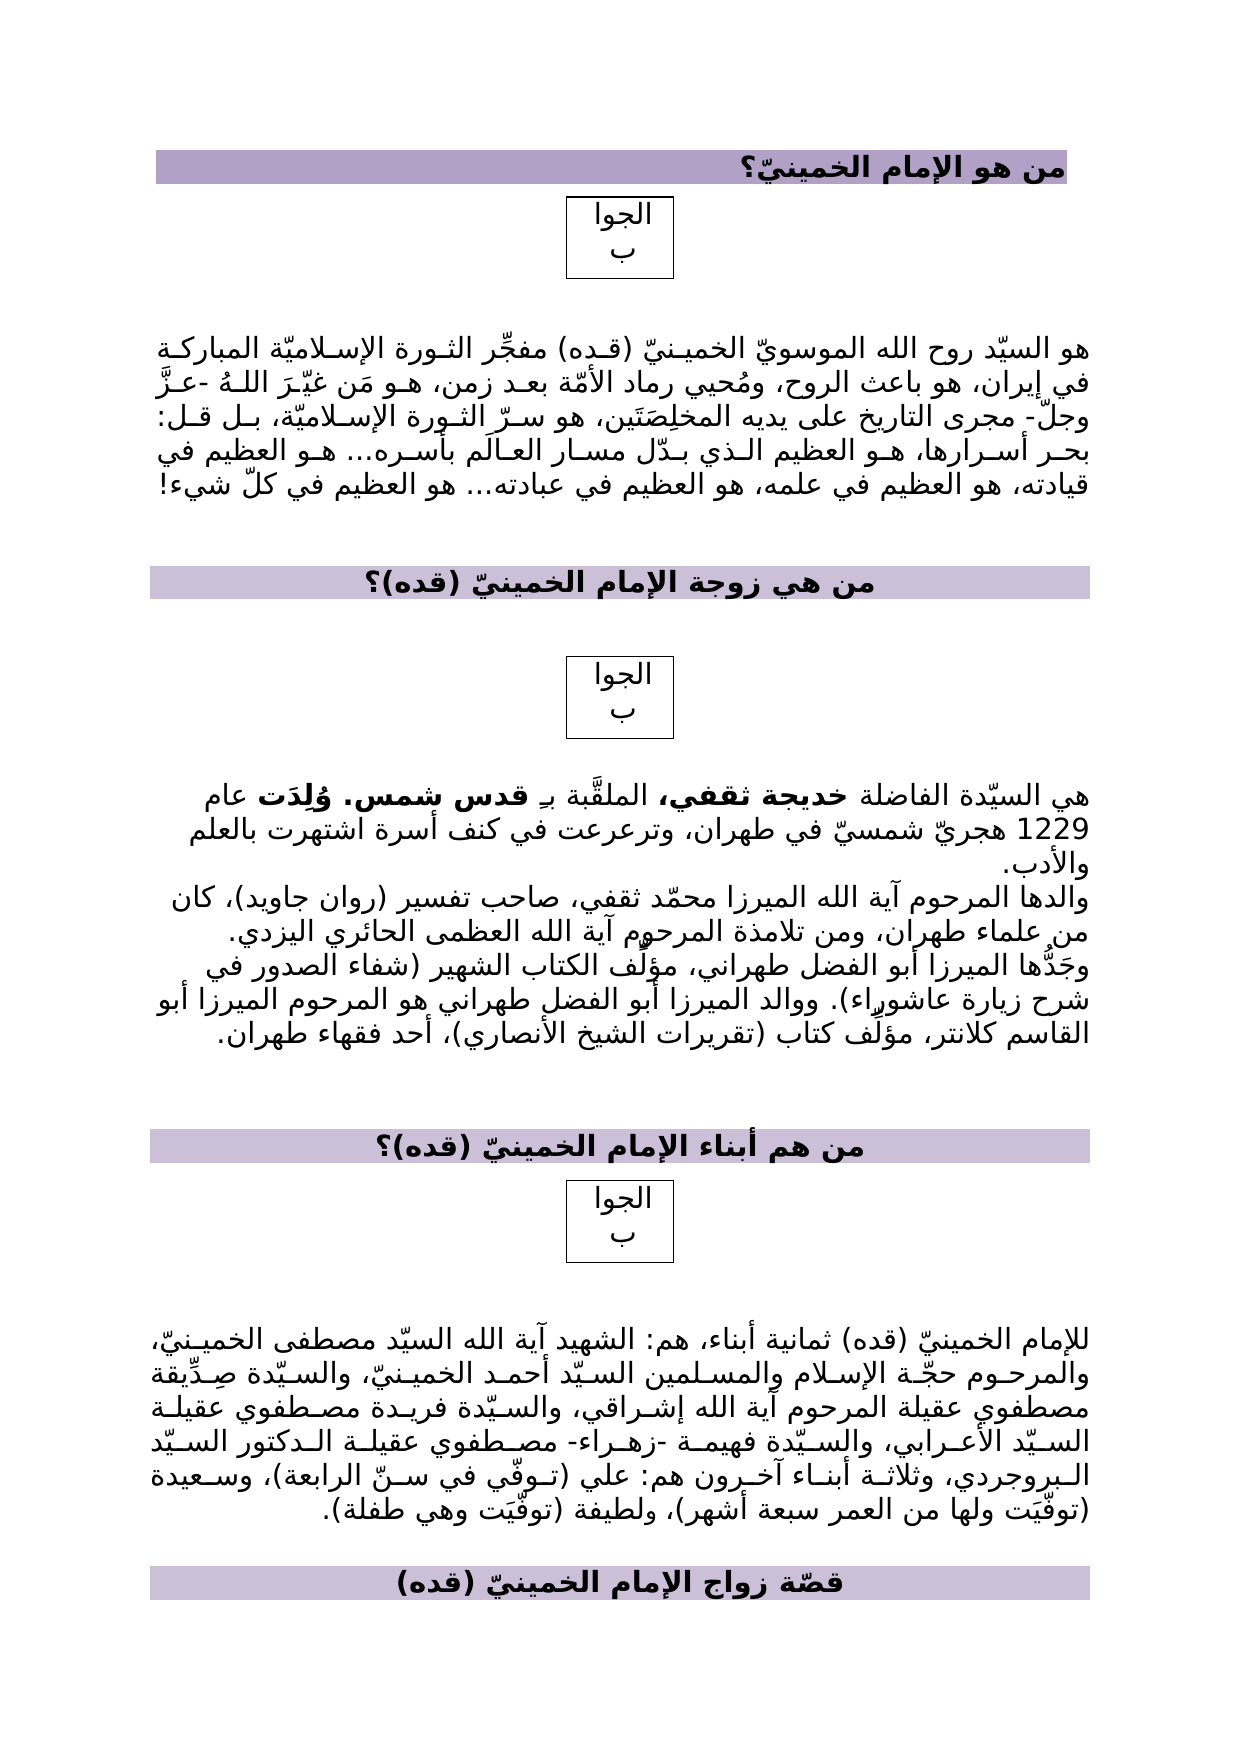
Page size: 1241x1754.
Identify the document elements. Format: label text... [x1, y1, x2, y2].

text والدها المرحوم آية الله الميرزا محمّد ثقفي، صاحب تفسير (روان جاويد)، كان من علماء طهران، ومن تلامذة المرحوم آية الله العظمى الحائري اليزدي. وجَدُّها الميرزا أبو الفضل طهراني، مؤلِّف الكتاب الشهير (شفاء الصدور في شرح زيارة عاشوراء). ووالد الميرزا أبو الفضل طهراني هو المرحوم الميرزا أبو القاسم كلانتر، مؤلِّف كتاب (تقريرات الشيخ الأنصاري)، أحد فقهاء طهران. [150, 880, 1090, 1050]
text هو السيّد روح الله الموسويّ الخمينيّ (قده) مفجِّر الثورة الإسلاميّة المباركة في إيران، هو باعث الروح، ومُحيي رماد الأمّة بعد زمن، هو مَن غيّرَ اللهُ -عزَّ وجلّ- مجرى التاريخ على يديه المخلِصَتَين، هو سرّ الثورة الإسلاميّة، بل قل: بحر أسرارها، هو العظيم الذي بدّل مسار العالَم بأسره... هو العظيم في قيادته، هو العظيم في علمه، هو العظيم في عبادته... هو العظيم في كلّ شيء! [156, 331, 1090, 501]
text للإمام الخمينيّ (قده) ثمانية أبناء، هم: الشهيد آية الله السيّد مصطفى الخمينيّ، والمرحوم حجّة الإسلام والمسلمين السيّد أحمد الخمينيّ، والسيّدة صِدِّيقة مصطفوي عقيلة المرحوم آية الله إشراقي، والسيّدة فريدة مصطفوي عقيلة السيّد الأعرابي، والسيّدة فهيمة -زهراء- مصطفوي عقيلة الدكتور السيّد البروجردي، وثلاثة أبناء آخرون هم: علي (توفّي في سنّ الرابعة)، وسعيدة (توفّيَت ولها من العمر سبعة أشهر)، ولطيفة (توفّيَت وهي طفلة). [150, 1322, 1090, 1526]
table_header الجواب [567, 657, 673, 738]
text من هو الإمام الخمينيّ؟ [156, 150, 1067, 184]
table_header الجواب [567, 198, 673, 278]
text من هم أبناء الإمام الخمينيّ (قده)؟ [150, 1129, 1090, 1163]
text قصّة زواج الإمام الخمينيّ (قده) [150, 1566, 1090, 1600]
text من هي زوجة الإمام الخمينيّ (قده)؟ [150, 566, 1090, 599]
table_header الجواب [567, 1181, 673, 1262]
text هي السيّدة الفاضلة خديجة ثقفي، الملقَّبة بـِ قدس شمس. وُلِدَت عام 1229 هجريّ شمسيّ في طهران، وترعرعت في كنف أسرة اشتهرت بالعلم والأدب. [150, 778, 1090, 880]
